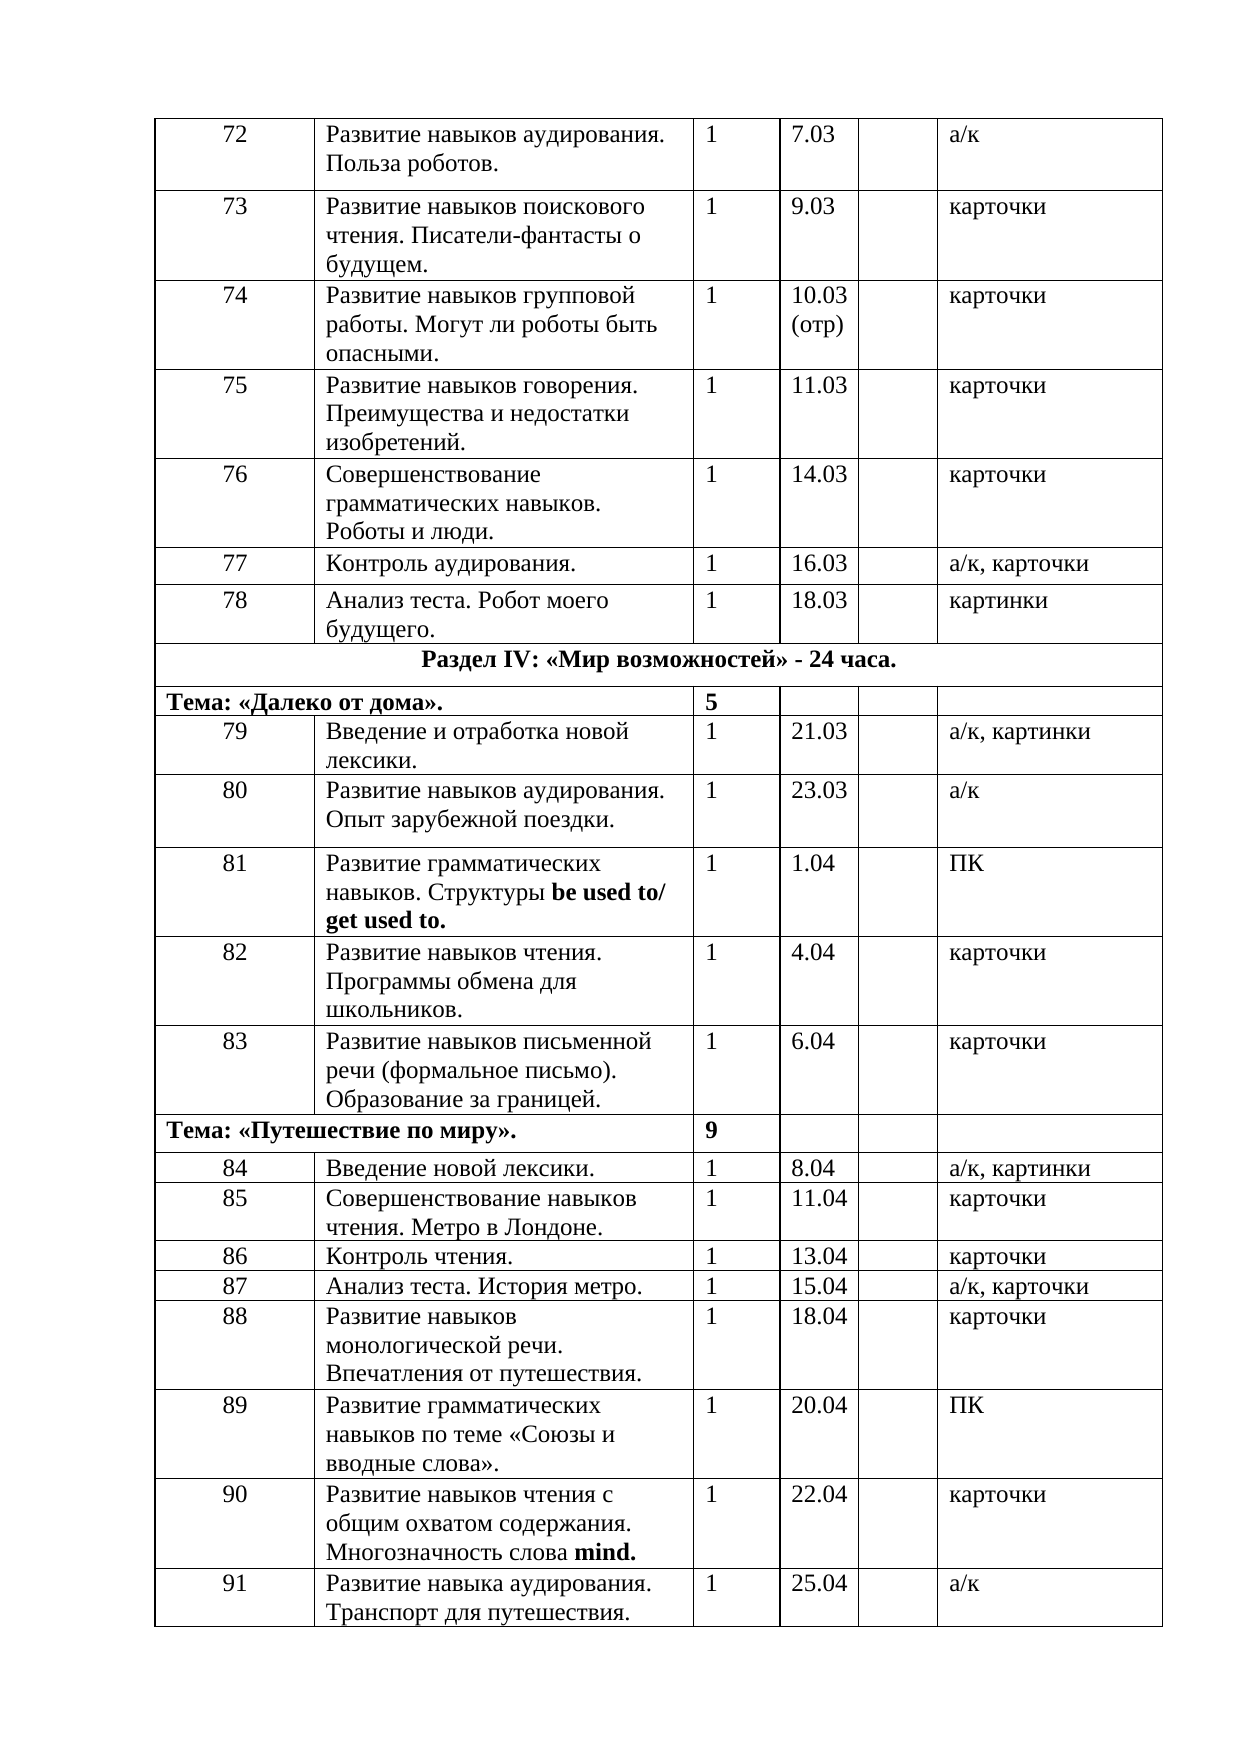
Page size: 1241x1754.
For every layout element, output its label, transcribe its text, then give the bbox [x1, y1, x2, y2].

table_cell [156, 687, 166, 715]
table_cell Развитие навыков письменной речи (формальное письмо). Образование за границей. [315, 1026, 693, 1114]
table_cell 25.04 [781, 1569, 858, 1626]
table_cell Развитие навыков говорения. Преимущества и недостатки изобретений. [315, 370, 693, 458]
table_cell 14.03 [781, 459, 858, 547]
table_cell 23.03 [781, 775, 858, 847]
table_cell Развитие навыков монологической речи. Впечатления от путешествия. [315, 1301, 693, 1389]
table_cell [859, 1479, 937, 1567]
table_cell 1 [694, 119, 779, 190]
table_cell карточки [938, 1479, 1162, 1567]
table_cell 9.03 [781, 191, 858, 279]
table_cell картинки [938, 585, 1162, 643]
table_cell Тема: «Путешествие по миру». [156, 1115, 693, 1152]
table_cell [938, 687, 1162, 715]
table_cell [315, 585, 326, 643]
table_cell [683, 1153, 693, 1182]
table_cell 16.03 [781, 548, 858, 584]
table_cell 4.04 [781, 937, 858, 1025]
table_cell а/к, карточки [938, 1271, 1162, 1300]
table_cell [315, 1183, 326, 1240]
table_cell [859, 716, 937, 774]
table_cell [859, 848, 937, 936]
table_cell [938, 1115, 1162, 1152]
table_cell [859, 548, 937, 584]
table_cell Развитие навыков поискового чтения. Писатели-фантасты о будущем. [315, 191, 693, 279]
table_cell 79 [156, 716, 314, 774]
table_cell Контроль аудирования. [315, 548, 693, 584]
table_cell 21.03 [781, 716, 858, 774]
table_cell 1 [694, 1241, 779, 1270]
table_cell 91 [156, 1569, 314, 1626]
table_cell 1 [694, 716, 779, 774]
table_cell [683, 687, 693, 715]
table_cell 10.03 (отр) [781, 281, 858, 369]
table_cell [859, 937, 937, 1025]
table_cell 80 [156, 775, 314, 847]
table_cell 1 [694, 1271, 779, 1300]
table_cell Развитие навыков чтения. Программы обмена для школьников. [315, 937, 693, 1025]
table_cell 15.04 [781, 1271, 858, 1300]
table_cell 1 [694, 1569, 779, 1626]
table_cell 82 [156, 937, 314, 1025]
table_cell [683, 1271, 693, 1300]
table_cell 75 [156, 370, 314, 458]
table_cell [859, 119, 937, 190]
table_cell карточки [938, 937, 1162, 1025]
table_cell 6.04 [781, 1026, 858, 1114]
table_cell 85 [156, 1183, 314, 1240]
table_cell [859, 1115, 937, 1152]
table_cell 87 [156, 1271, 314, 1300]
table_cell [781, 687, 858, 715]
table_cell [859, 370, 937, 458]
table_cell 1 [694, 281, 779, 369]
table_cell [859, 191, 937, 279]
table_cell 1 [694, 848, 779, 936]
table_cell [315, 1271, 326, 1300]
table_cell 18.03 [781, 585, 858, 643]
table_cell [781, 1115, 858, 1152]
table_cell [859, 1271, 937, 1300]
table_cell ПК [938, 848, 1162, 936]
table_cell 78 [156, 585, 314, 643]
table_cell карточки [938, 281, 1162, 369]
table_cell 1 [694, 191, 779, 279]
table_cell 89 [156, 1390, 314, 1478]
table_cell 8.04 [781, 1153, 858, 1182]
table_cell 7.03 [781, 119, 858, 190]
table_cell карточки [938, 1301, 1162, 1389]
table_cell 1.04 [781, 848, 858, 936]
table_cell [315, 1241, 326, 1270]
table_cell 74 [156, 281, 314, 369]
table_cell [859, 1183, 937, 1240]
table_cell 1 [694, 585, 779, 643]
table_cell 83 [156, 1026, 314, 1114]
table_cell а/к, картинки [938, 716, 1162, 774]
table_cell 1 [694, 1026, 779, 1114]
table_cell 1 [694, 1183, 779, 1240]
table_cell 73 [156, 191, 314, 279]
table_cell карточки [938, 1026, 1162, 1114]
table_cell 18.04 [781, 1301, 858, 1389]
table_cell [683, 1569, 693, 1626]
table_cell ПК [938, 1390, 1162, 1478]
table_cell 1 [694, 775, 779, 847]
table_cell Раздел IV: «Мир возможностей» - 24 часа. [156, 644, 1162, 686]
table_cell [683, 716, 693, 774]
table_cell 1 [694, 1301, 779, 1389]
table_cell карточки [938, 370, 1162, 458]
table_cell Развитие грамматических навыков по теме «Союзы и вводные слова». [315, 1390, 693, 1478]
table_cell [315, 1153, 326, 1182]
table_cell 11.04 [781, 1183, 858, 1240]
table_cell а/к [938, 775, 1162, 847]
table_cell [859, 1301, 937, 1389]
table_cell 13.04 [781, 1241, 858, 1270]
table_cell Совершенствование грамматических навыков. Роботы и люди. [315, 459, 693, 547]
table_cell [859, 459, 937, 547]
table_cell карточки [938, 1241, 1162, 1270]
table_cell а/к [938, 1569, 1162, 1626]
table_cell 1 [694, 370, 779, 458]
table_cell а/к, картинки [938, 1153, 1162, 1182]
table_cell 1 [694, 459, 779, 547]
table_cell 81 [156, 848, 314, 936]
table_cell [859, 281, 937, 369]
table_cell 1 [694, 548, 779, 584]
table_cell [859, 1026, 937, 1114]
table_cell [859, 1390, 937, 1478]
table_cell а/к, карточки [938, 548, 1162, 584]
table_cell 1 [694, 1479, 779, 1567]
table_cell [859, 687, 937, 715]
table_cell [859, 1241, 937, 1270]
table_cell а/к [938, 119, 1162, 190]
table_cell [859, 1569, 937, 1626]
table_cell 1 [694, 1390, 779, 1478]
table_cell карточки [938, 191, 1162, 279]
table_cell Развитие навыков групповой работы. Могут ли роботы быть опасными. [315, 281, 693, 369]
table_cell 5 [694, 687, 779, 715]
table_cell 84 [156, 1153, 314, 1182]
table_cell 11.03 [781, 370, 858, 458]
table_cell 22.04 [781, 1479, 858, 1567]
table_cell Развитие навыков аудирования. Польза роботов. [315, 119, 693, 190]
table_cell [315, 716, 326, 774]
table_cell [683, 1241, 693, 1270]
table_cell 1 [694, 937, 779, 1025]
table_cell 1 [694, 1153, 779, 1182]
table_cell 9 [694, 1115, 779, 1152]
table_cell карточки [938, 1183, 1162, 1240]
table_cell 76 [156, 459, 314, 547]
table_cell Развитие навыков чтения с общим охватом содержания. Многозначность слова mind. [315, 1479, 693, 1567]
table_cell 77 [156, 548, 314, 584]
table_cell 88 [156, 1301, 314, 1389]
table_cell [859, 775, 937, 847]
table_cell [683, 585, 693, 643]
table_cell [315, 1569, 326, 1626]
table_cell Развитие навыков аудирования. Опыт зарубежной поездки. [315, 775, 693, 847]
table_cell [859, 1153, 937, 1182]
table_cell [859, 585, 937, 643]
table_cell карточки [938, 459, 1162, 547]
table_cell 86 [156, 1241, 314, 1270]
table_cell Развитие грамматических навыков. Структуры be used to/ get used to. [315, 848, 693, 936]
table_cell 72 [156, 119, 314, 190]
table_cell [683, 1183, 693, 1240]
table_cell 20.04 [781, 1390, 858, 1478]
table_cell 90 [156, 1479, 314, 1567]
